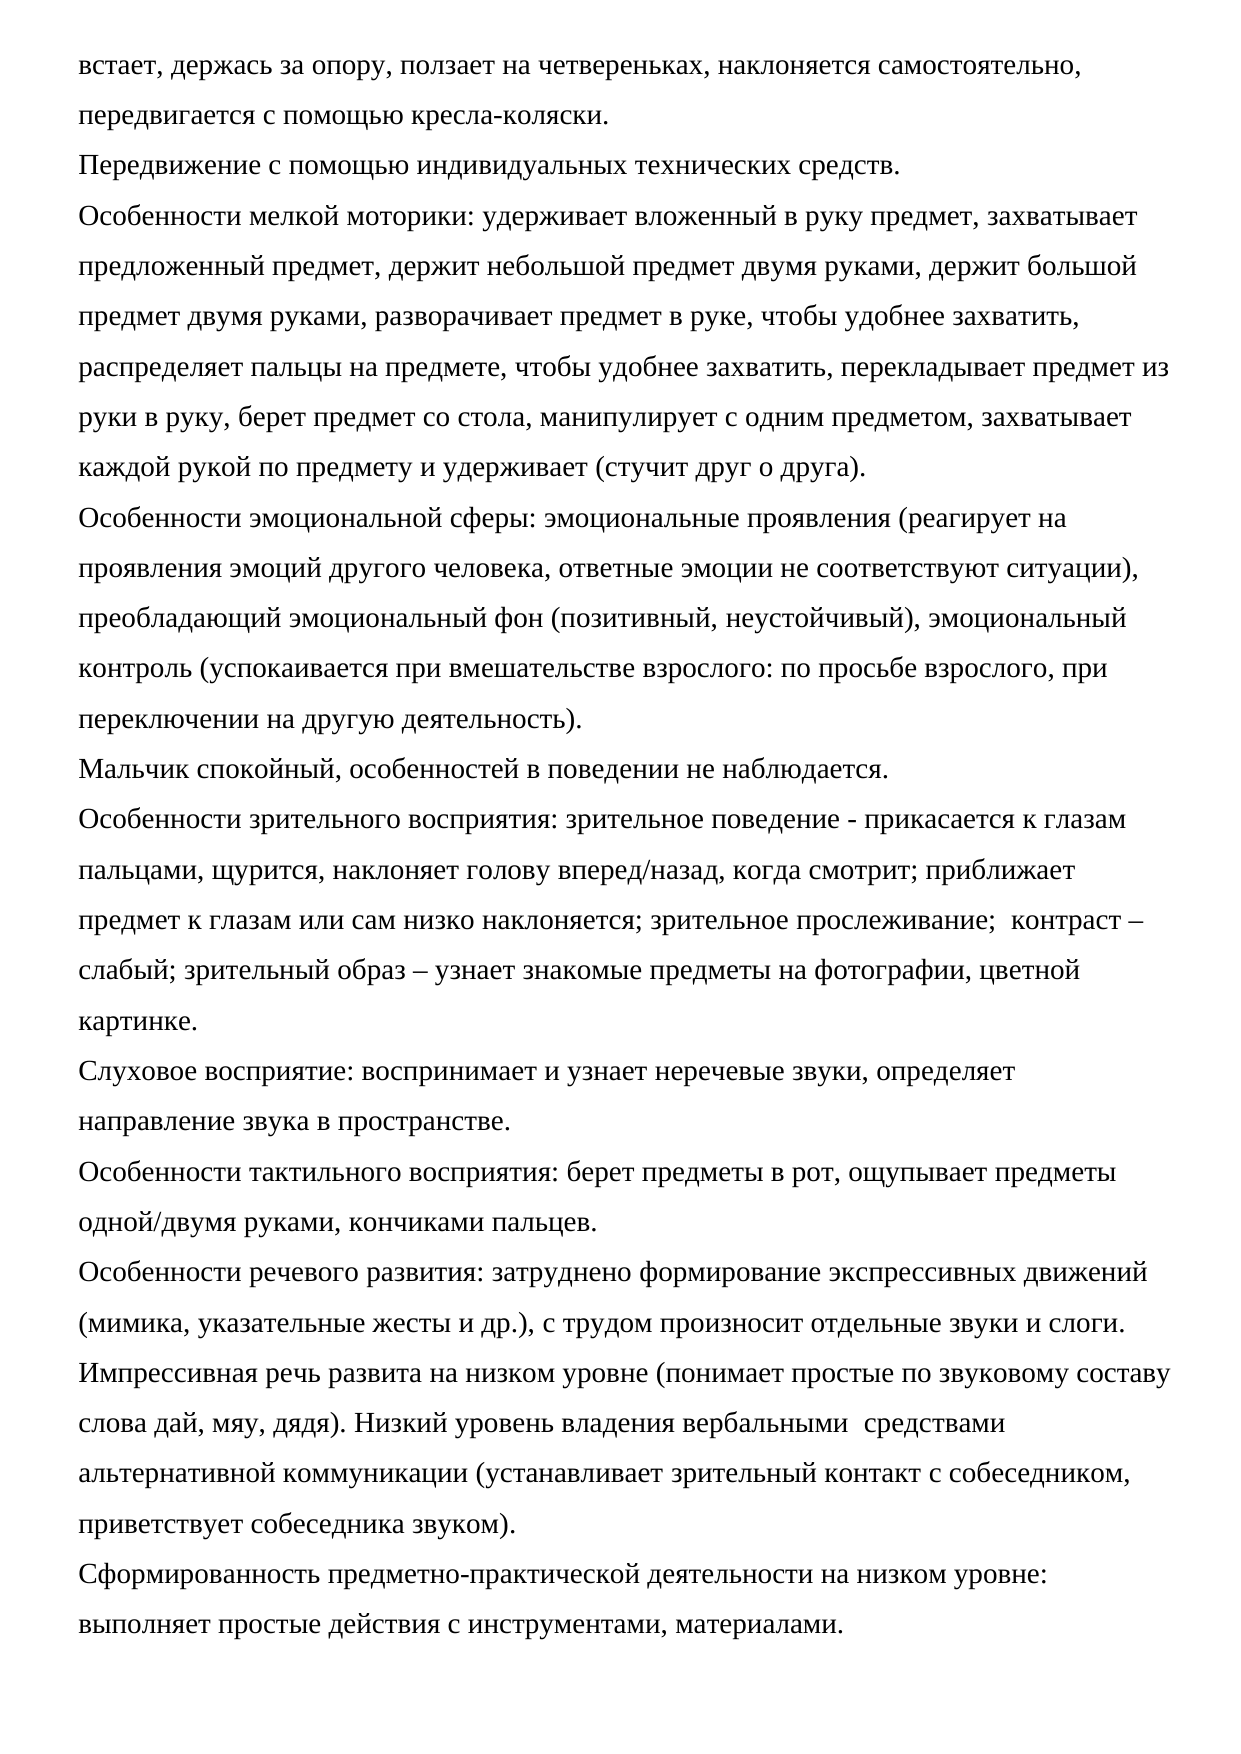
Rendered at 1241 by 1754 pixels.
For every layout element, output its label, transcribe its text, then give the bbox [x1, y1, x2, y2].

text Особенности эмоциональной сферы: эмоциональные проявления (реагирует на проявления эмоций другого человека, ответные эмоции не соответствуют ситуации), преобладающий эмоциональный фон (позитивный, неустойчивый), эмоциональный контроль (успокаивается при вмешательстве взрослого: по просьбе взрослого, при переключении на другую деятельность). [78, 500, 1178, 734]
text Слуховое восприятие: воспринимает и узнает неречевые звуки, определяет направление звука в пространстве. [78, 1053, 1178, 1137]
text Особенности зрительного восприятия: зрительное поведение - прикасается к глазам пальцами, щурится, наклоняет голову вперед/назад, когда смотрит; приближает предмет к глазам или сам низко наклоняется; зрительное прослеживание; контраст – слабый; зрительный образ – узнает знакомые предметы на фотографии, цветной картинке. [78, 802, 1178, 1036]
text Передвижение с помощью индивидуальных технических средств. [78, 147, 1178, 181]
text Особенности мелкой моторики: удерживает вложенный в руку предмет, захватывает предложенный предмет, держит небольшой предмет двумя руками, держит большой предмет двумя руками, разворачивает предмет в руке, чтобы удобнее захватить, распределяет пальцы на предмете, чтобы удобнее захватить, перекладывает предмет из руки в руку, берет предмет со стола, манипулирует с одним предметом, захватывает каждой рукой по предмету и удерживает (стучит друг о друга). [78, 198, 1178, 483]
text Мальчик спокойный, особенностей в поведении не наблюдается. [78, 751, 1178, 785]
text Особенности тактильного восприятия: берет предметы в рот, ощупывает предметы одной/двумя руками, кончиками пальцев. [78, 1154, 1178, 1238]
text Особенности речевого развития: затруднено формирование экспрессивных движений (мимика, указательные жесты и др.), с трудом произносит отдельные звуки и слоги. Импрессивная речь развита на низком уровне (понимает простые по звуковому составу слова дай, мяу, дядя). Низкий уровень владения вербальными средствами альтернативной коммуникации (устанавливает зрительный контакт с собеседником, приветствует собеседника звуком). [78, 1254, 1178, 1539]
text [78, 47, 1178, 131]
text Сформированность предметно-практической деятельности на низком уровне: выполняет простые действия с инструментами, материалами. [78, 1556, 1178, 1640]
